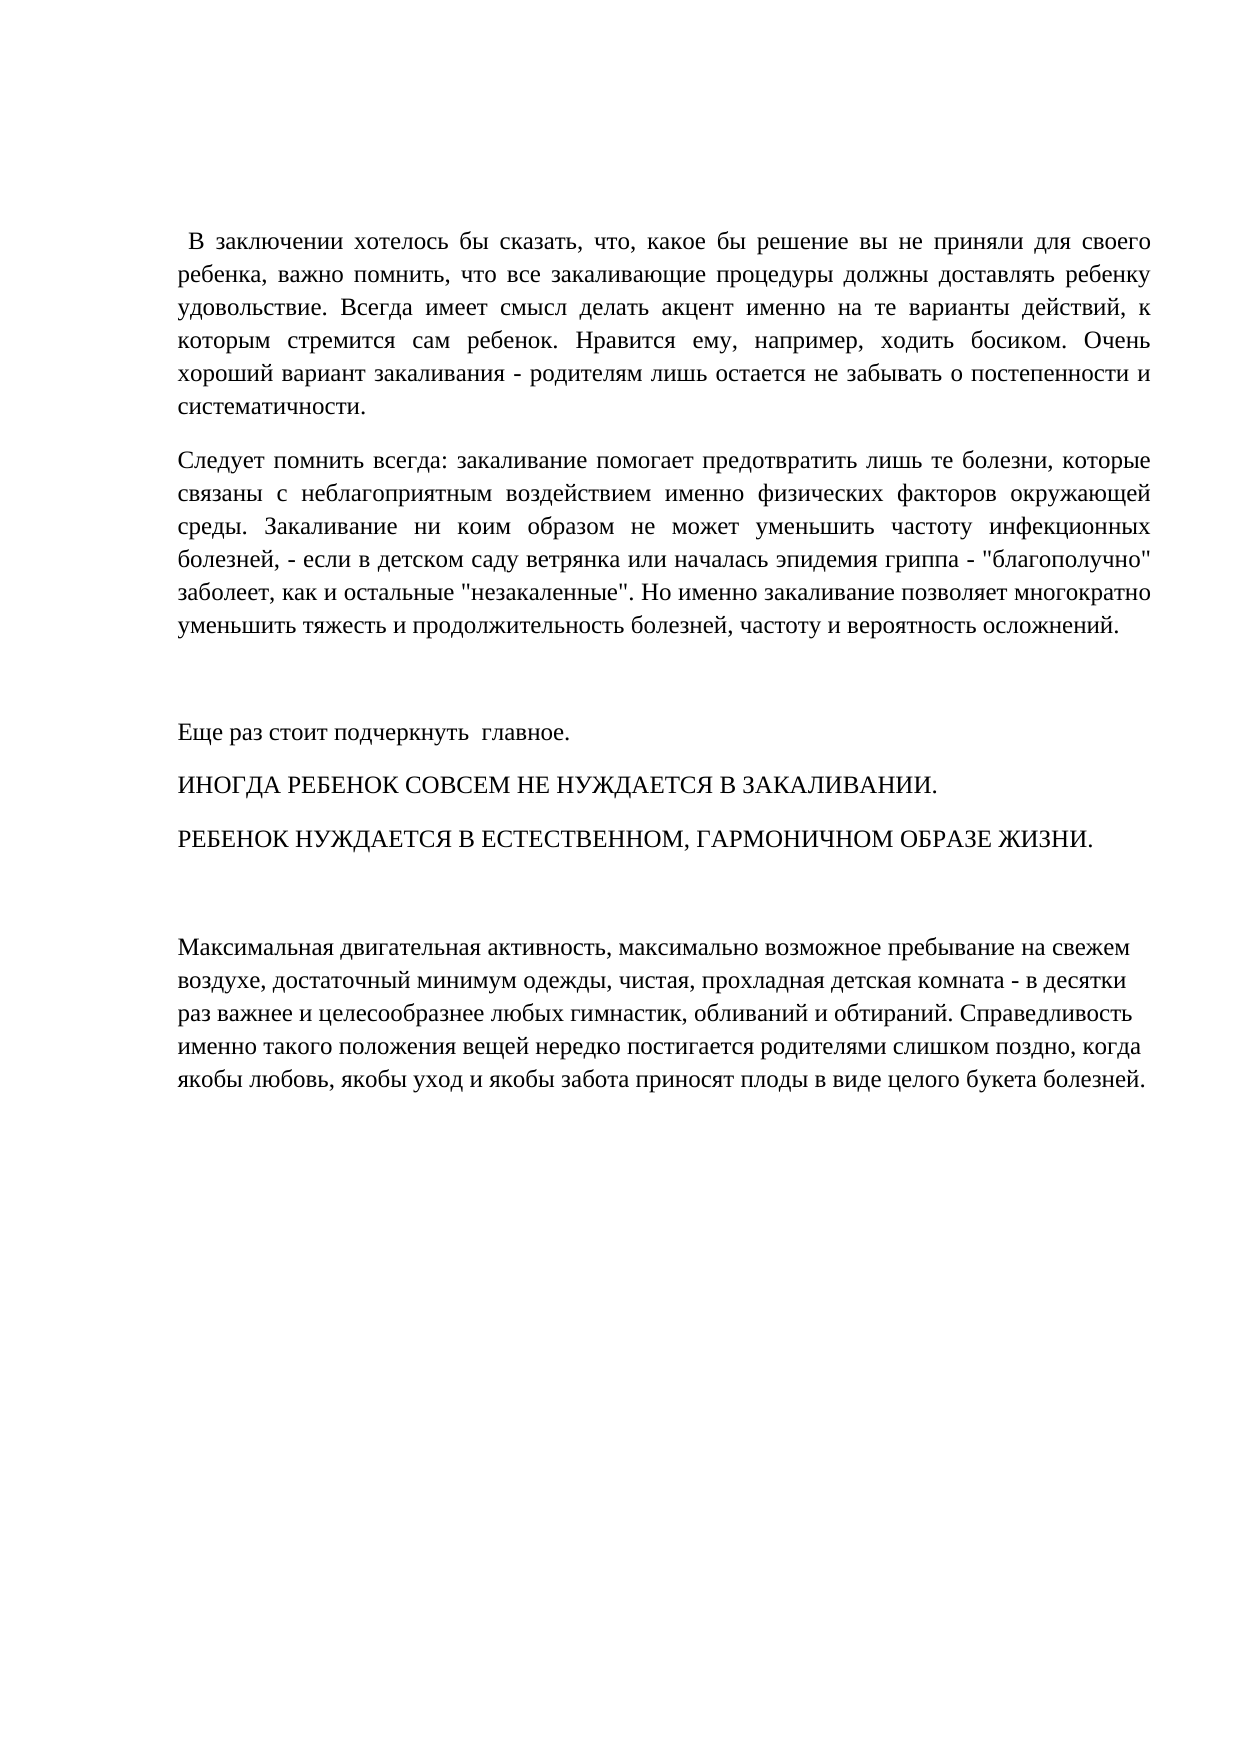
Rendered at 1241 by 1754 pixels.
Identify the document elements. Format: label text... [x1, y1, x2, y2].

text Следует помнить всегда: закаливание помогает предотвратить лишь те болезни, которые связаны с неблагоприятным воздействием именно физических факторов окружающей среды. Закаливание ни коим образом не может уменьшить частоту инфекционных болезней, - если в детском саду ветрянка или началась эпидемия гриппа - "благополучно" заболеет, как и остальные "незакаленные". Но именно закаливание позволяет многократно уменьшить тяжесть и продолжительность болезней, частоту и вероятность осложнений. [177, 445, 1152, 639]
text ИНОГДА РЕБЕНОК СОВСЕМ НЕ НУЖДАЕТСЯ В ЗАКАЛИВАНИИ. [177, 771, 1152, 799]
text Максимальная двигательная активность, максимально возможное пребывание на свежем воздухе, достаточный минимум одежды, чистая, прохладная детская комната - в десятки раз важнее и целесообразнее любых гимнастик, обливаний и обтираний. Справедливость именно такого положения вещей нередко постигается родителями слишком поздно, когда якобы любовь, якобы уход и якобы забота приносят плоды в виде целого букета болезней. [177, 932, 1152, 1093]
text В заключении хотелось бы сказать, что, какое бы решение вы не приняли для своего ребенка, важно помнить, что все закаливающие процедуры должны доставлять ребенку удовольствие. Всегда имеет смысл делать акцент именно на те варианты действий, к которым стремится сам ребенок. Нравится ему, например, ходить босиком. Очень хороший вариант закаливания - родителям лишь остается не забывать о постепенности и систематичности. [177, 226, 1152, 420]
text РЕБЕНОК НУЖДАЕТСЯ В ЕСТЕСТВЕННОМ, ГАРМОНИЧНОМ ОБРАЗЕ ЖИЗНИ. [177, 824, 1152, 853]
text Еще раз стоит подчеркнуть главное. [177, 717, 1152, 746]
